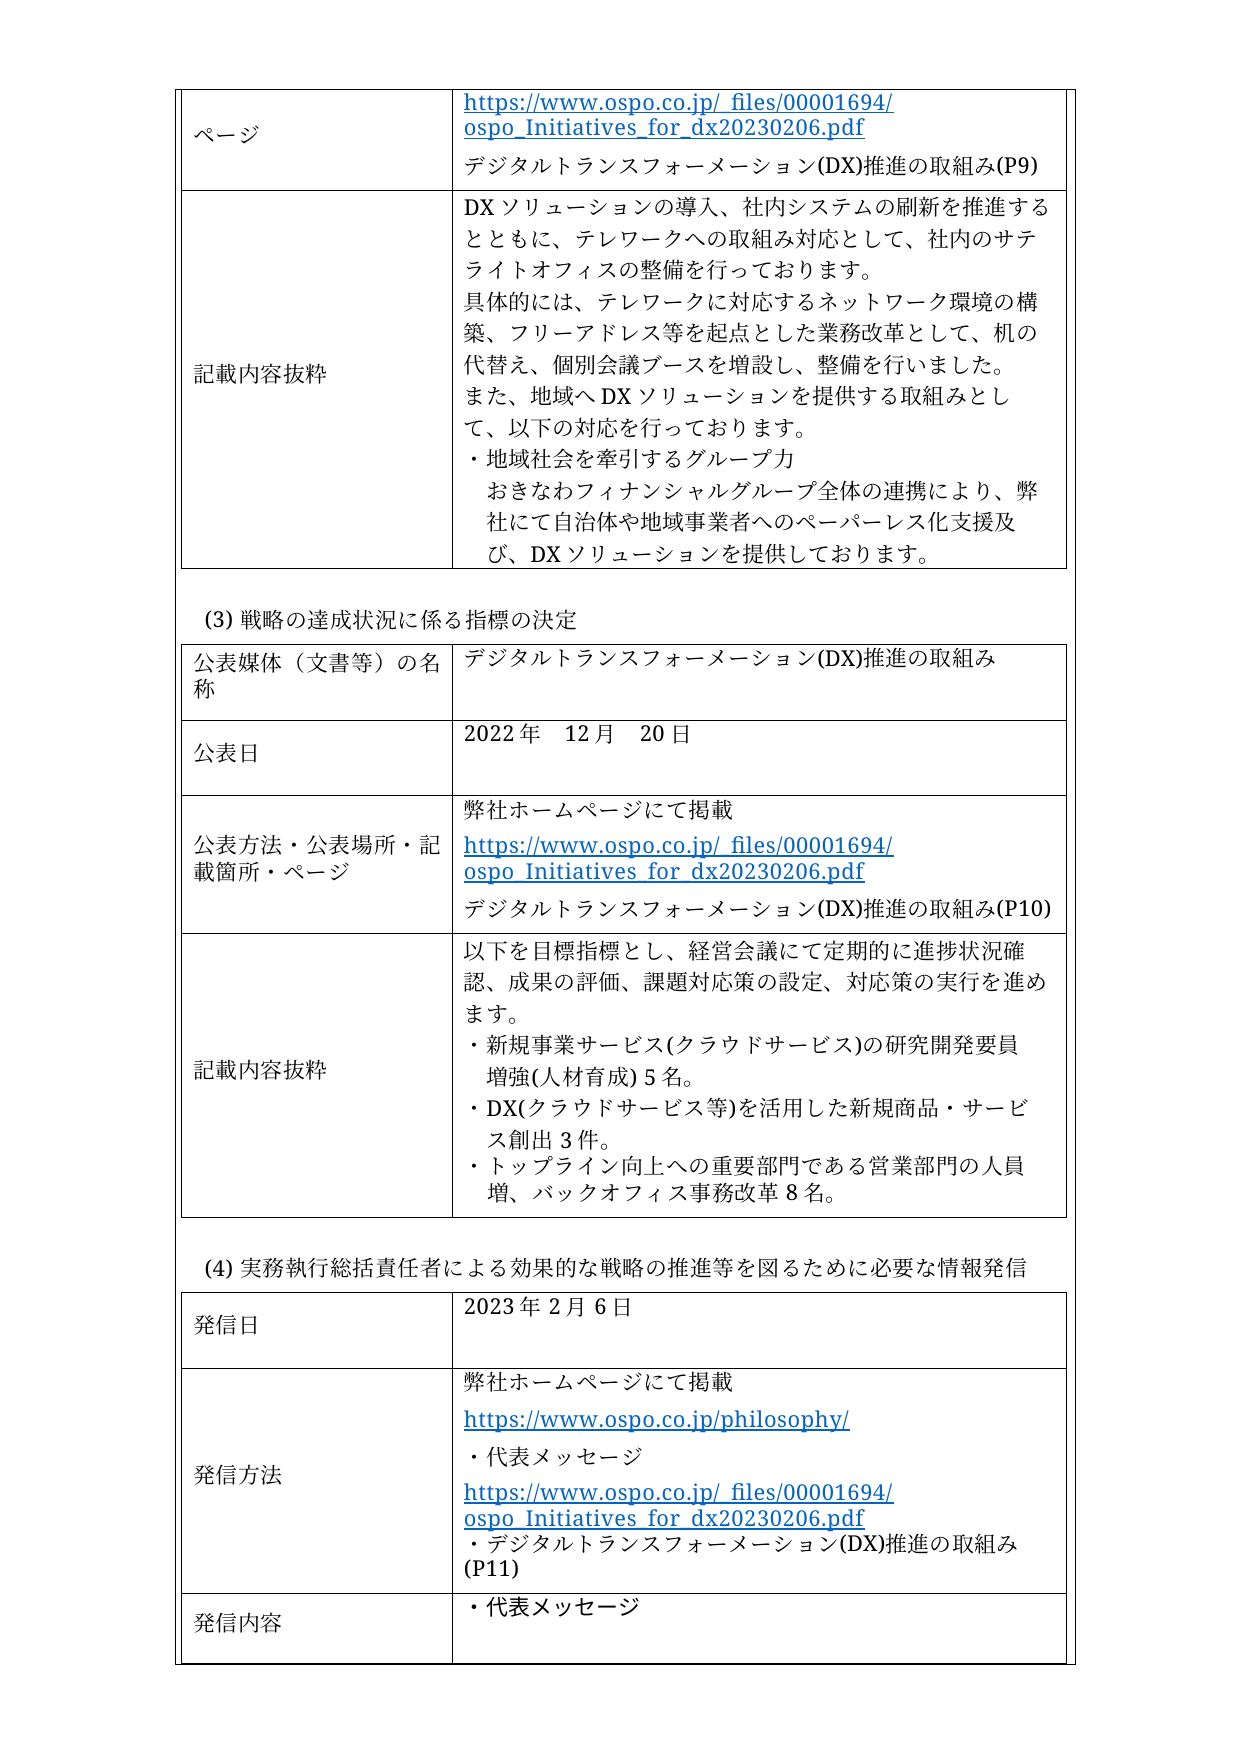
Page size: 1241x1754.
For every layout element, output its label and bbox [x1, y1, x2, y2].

table_cell [176, 90, 1075, 1664]
